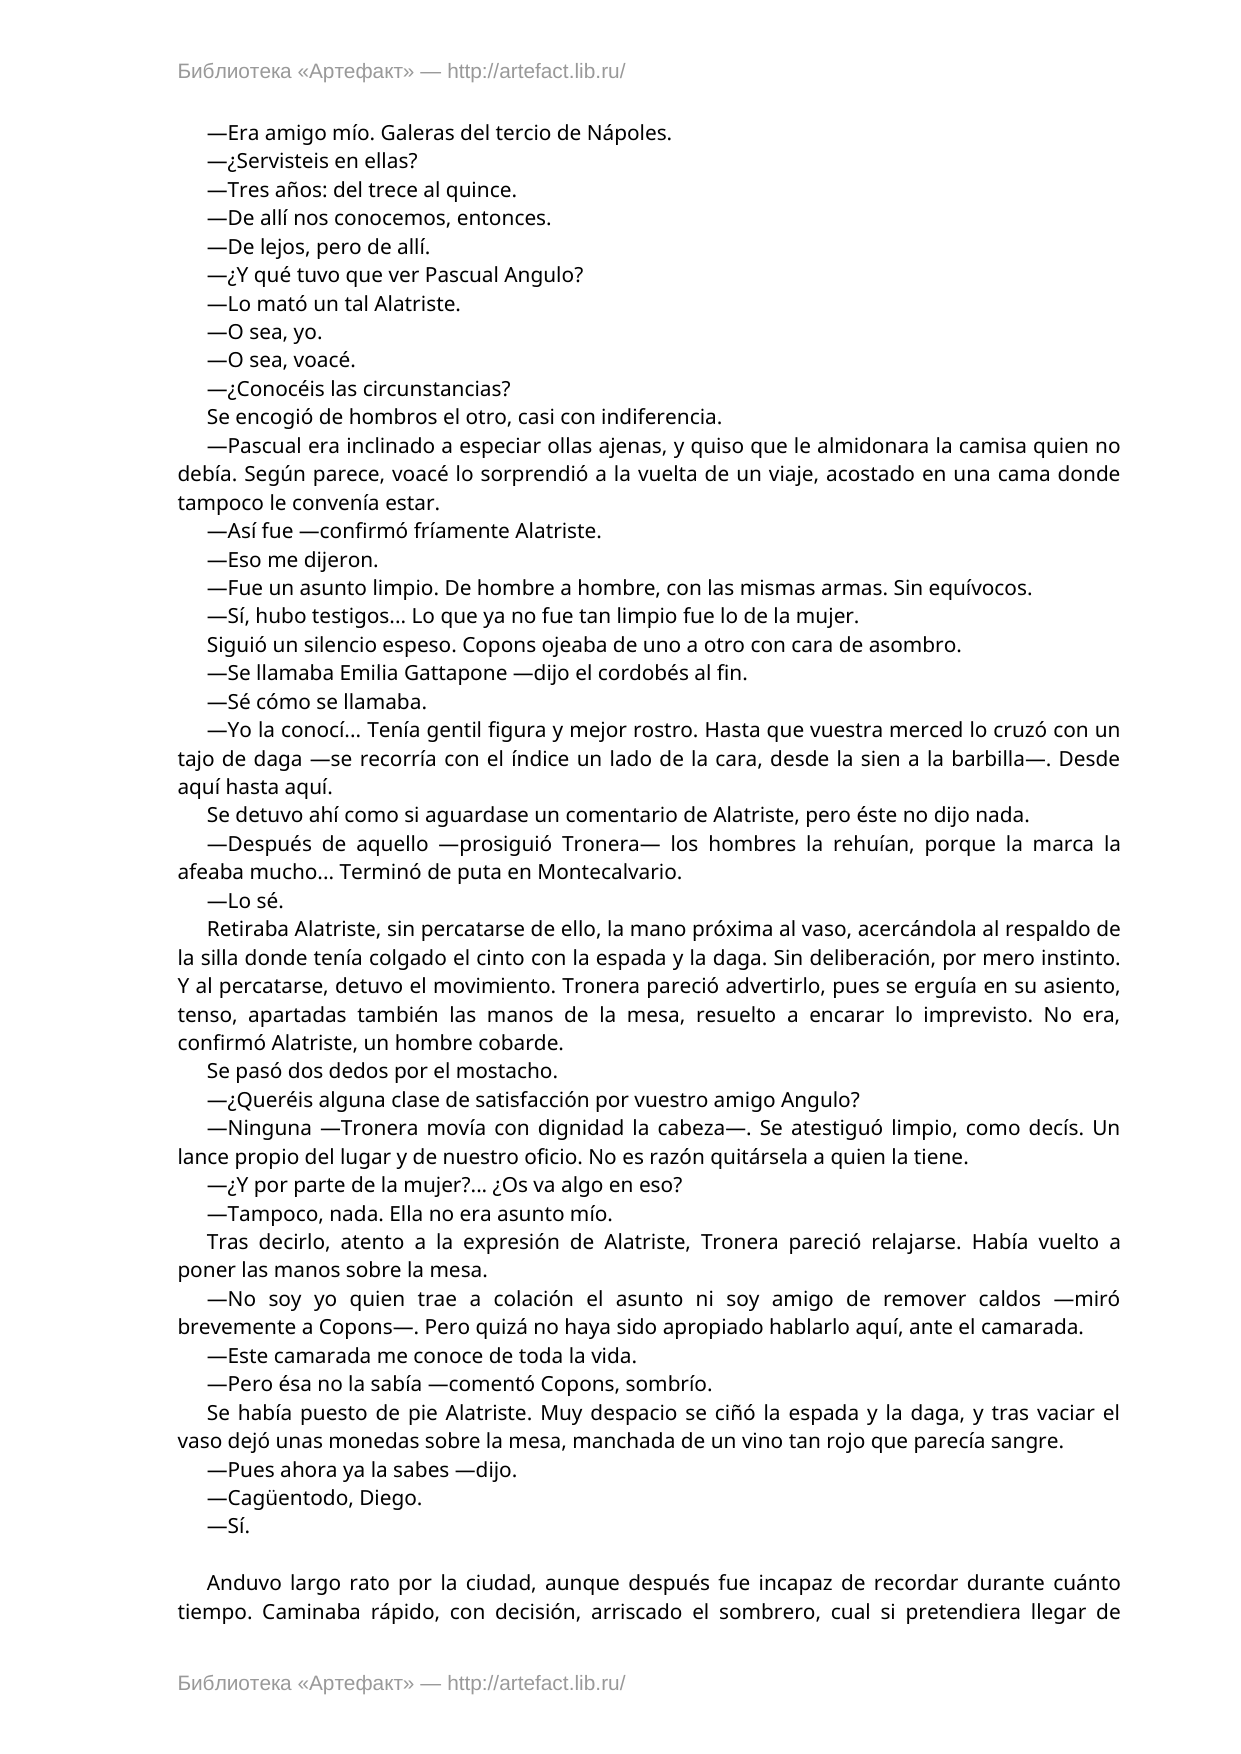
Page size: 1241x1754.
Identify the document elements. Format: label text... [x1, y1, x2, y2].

text —Después de aquello —prosiguió Tronera— los hombres la rehuían, porque la marca la afeaba mucho... Terminó de puta en Montecalvario. [177, 829, 1122, 886]
text —Fue un asunto limpio. De hombre a hombre, con las mismas armas. Sin equívocos. [177, 573, 1122, 602]
text —Pero ésa no la sabía —comentó Copons, sombrío. [177, 1369, 1122, 1398]
text —Tres años: del trece al quince. [177, 175, 1122, 203]
text —Cagüentodo, Diego. [177, 1483, 1122, 1512]
text Se encogió de hombros el otro, casi con indiferencia. [177, 402, 1122, 431]
text —¿Y por parte de la mujer?... ¿Os va algo en eso? [177, 1170, 1122, 1199]
text —¿Servisteis en ellas? [177, 147, 1122, 175]
text Se pasó dos dedos por el mostacho. [177, 1057, 1122, 1085]
text —¿Queréis alguna clase de satisfacción por vuestro amigo Angulo? [177, 1085, 1122, 1113]
text —Pues ahora ya la sabes —dijo. [177, 1455, 1122, 1483]
text —Lo mató un tal Alatriste. [177, 289, 1122, 317]
text —Así fue —confirmó fríamente Alatriste. [177, 516, 1122, 545]
text —De lejos, pero de allí. [177, 232, 1122, 260]
text —O sea, voacé. [177, 346, 1122, 374]
text —De allí nos conocemos, entonces. [177, 203, 1122, 232]
text —¿Conocéis las circunstancias? [177, 374, 1122, 402]
text Siguió un silencio espeso. Copons ojeaba de uno a otro con cara de asombro. [177, 630, 1122, 658]
text —Sí, hubo testigos... Lo que ya no fue tan limpio fue lo de la mujer. [177, 602, 1122, 630]
text —Yo la conocí... Tenía gentil figura y mejor rostro. Hasta que vuestra merced lo cruzó con un tajo de daga —se recorría con el índice un lado de la cara, desde la sien a la barbilla—. Desde aquí hasta aquí. [177, 715, 1122, 801]
text —Tampoco, nada. Ella no era asunto mío. [177, 1199, 1122, 1227]
text —No soy yo quien trae a colación el asunto ni soy amigo de remover caldos —miró brevemente a Copons—. Pero quizá no haya sido apropiado hablarlo aquí, ante el camarada. [177, 1284, 1122, 1341]
text Retiraba Alatriste, sin percatarse de ello, la mano próxima al vaso, acercándola al respaldo de la silla donde tenía colgado el cinto con la espada y la daga. Sin deliberación, por mero instinto. Y al percatarse, detuvo el movimiento. Tronera pareció advertirlo, pues se erguía en su asiento, tenso, apartadas también las manos de la mesa, resuelto a encarar lo imprevisto. No era, confirmó Alatriste, un hombre cobarde. [177, 914, 1122, 1057]
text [177, 1568, 1122, 1625]
text —Ninguna —Tronera movía con dignidad la cabeza—. Se atestiguó limpio, como decís. Un lance propio del lugar y de nuestro oficio. No es razón quitársela a quien la tiene. [177, 1113, 1122, 1170]
text —Sí. [177, 1512, 1122, 1540]
text —O sea, yo. [177, 317, 1122, 346]
text —Sé cómo se llamaba. [177, 687, 1122, 715]
text —Este camarada me conoce de toda la vida. [177, 1341, 1122, 1369]
text —Se llamaba Emilia Gattapone —dijo el cordobés al fin. [177, 658, 1122, 687]
text —Pascual era inclinado a especiar ollas ajenas, y quiso que le almidonara la camisa quien no debía. Según parece, voacé lo sorprendió a la vuelta de un viaje, acostado en una cama donde tampoco le convenía estar. [177, 431, 1122, 516]
text —¿Y qué tuvo que ver Pascual Angulo? [177, 260, 1122, 289]
text Tras decirlo, atento a la expresión de Alatriste, Tronera pareció relajarse. Había vuelto a poner las manos sobre la mesa. [177, 1227, 1122, 1284]
text —Era amigo mío. Galeras del tercio de Nápoles. [177, 118, 1122, 147]
text —Lo sé. [177, 886, 1122, 914]
text Se había puesto de pie Alatriste. Muy despacio se ciñó la espada y la daga, y tras vaciar el vaso dejó unas monedas sobre la mesa, manchada de un vino tan rojo que parecía sangre. [177, 1398, 1122, 1455]
text —Eso me dijeron. [177, 545, 1122, 573]
text Se detuvo ahí como si aguardase un comentario de Alatriste, pero éste no dijo nada. [177, 801, 1122, 829]
